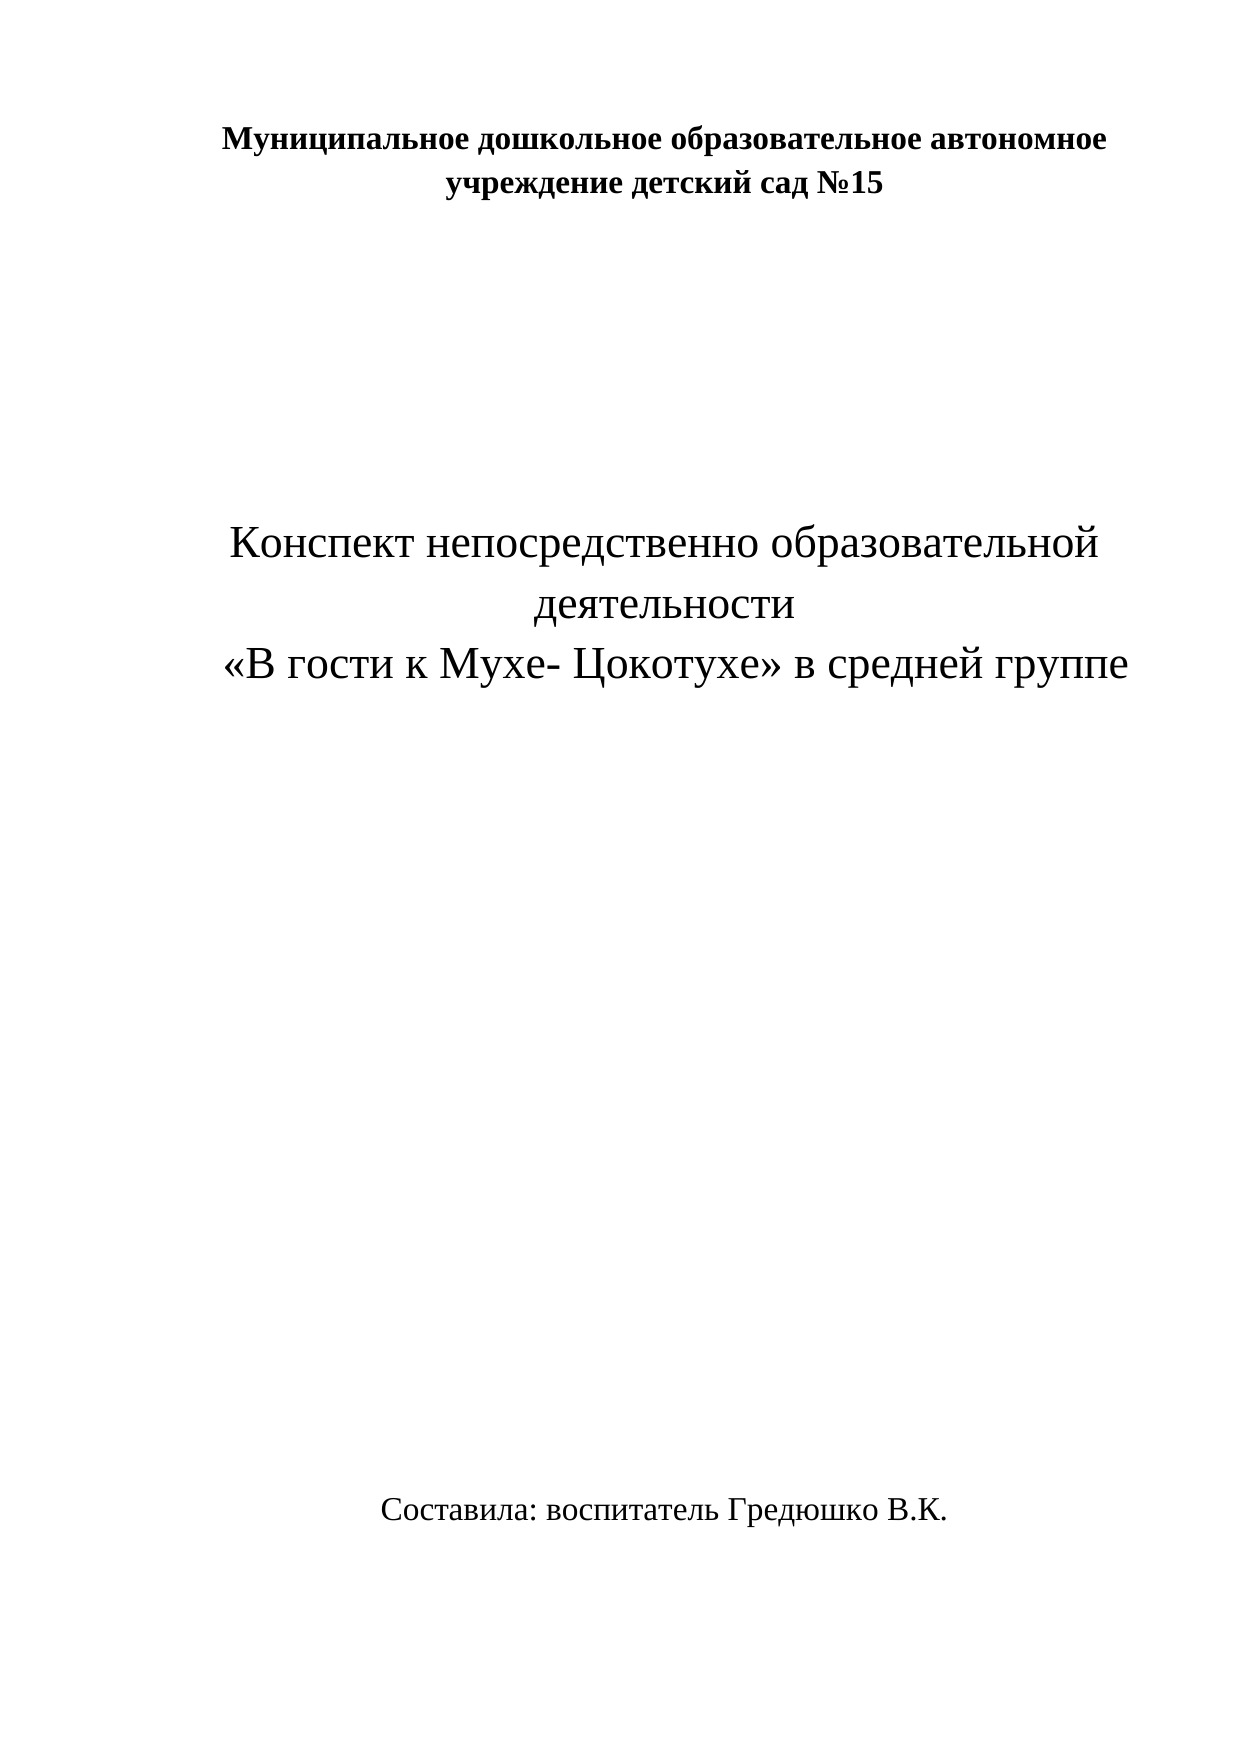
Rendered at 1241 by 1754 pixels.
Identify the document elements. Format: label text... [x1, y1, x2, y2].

text Составила: воспитатель Гредюшко В.К. [177, 1489, 1152, 1528]
text «В гости к Мухе- Цокотухе» в средней группе [177, 636, 1152, 688]
text Конспект непосредственно образовательной деятельности [177, 515, 1152, 628]
text Муниципальное дошкольное образовательное автономное учреждение детский сад №15 [177, 118, 1152, 201]
